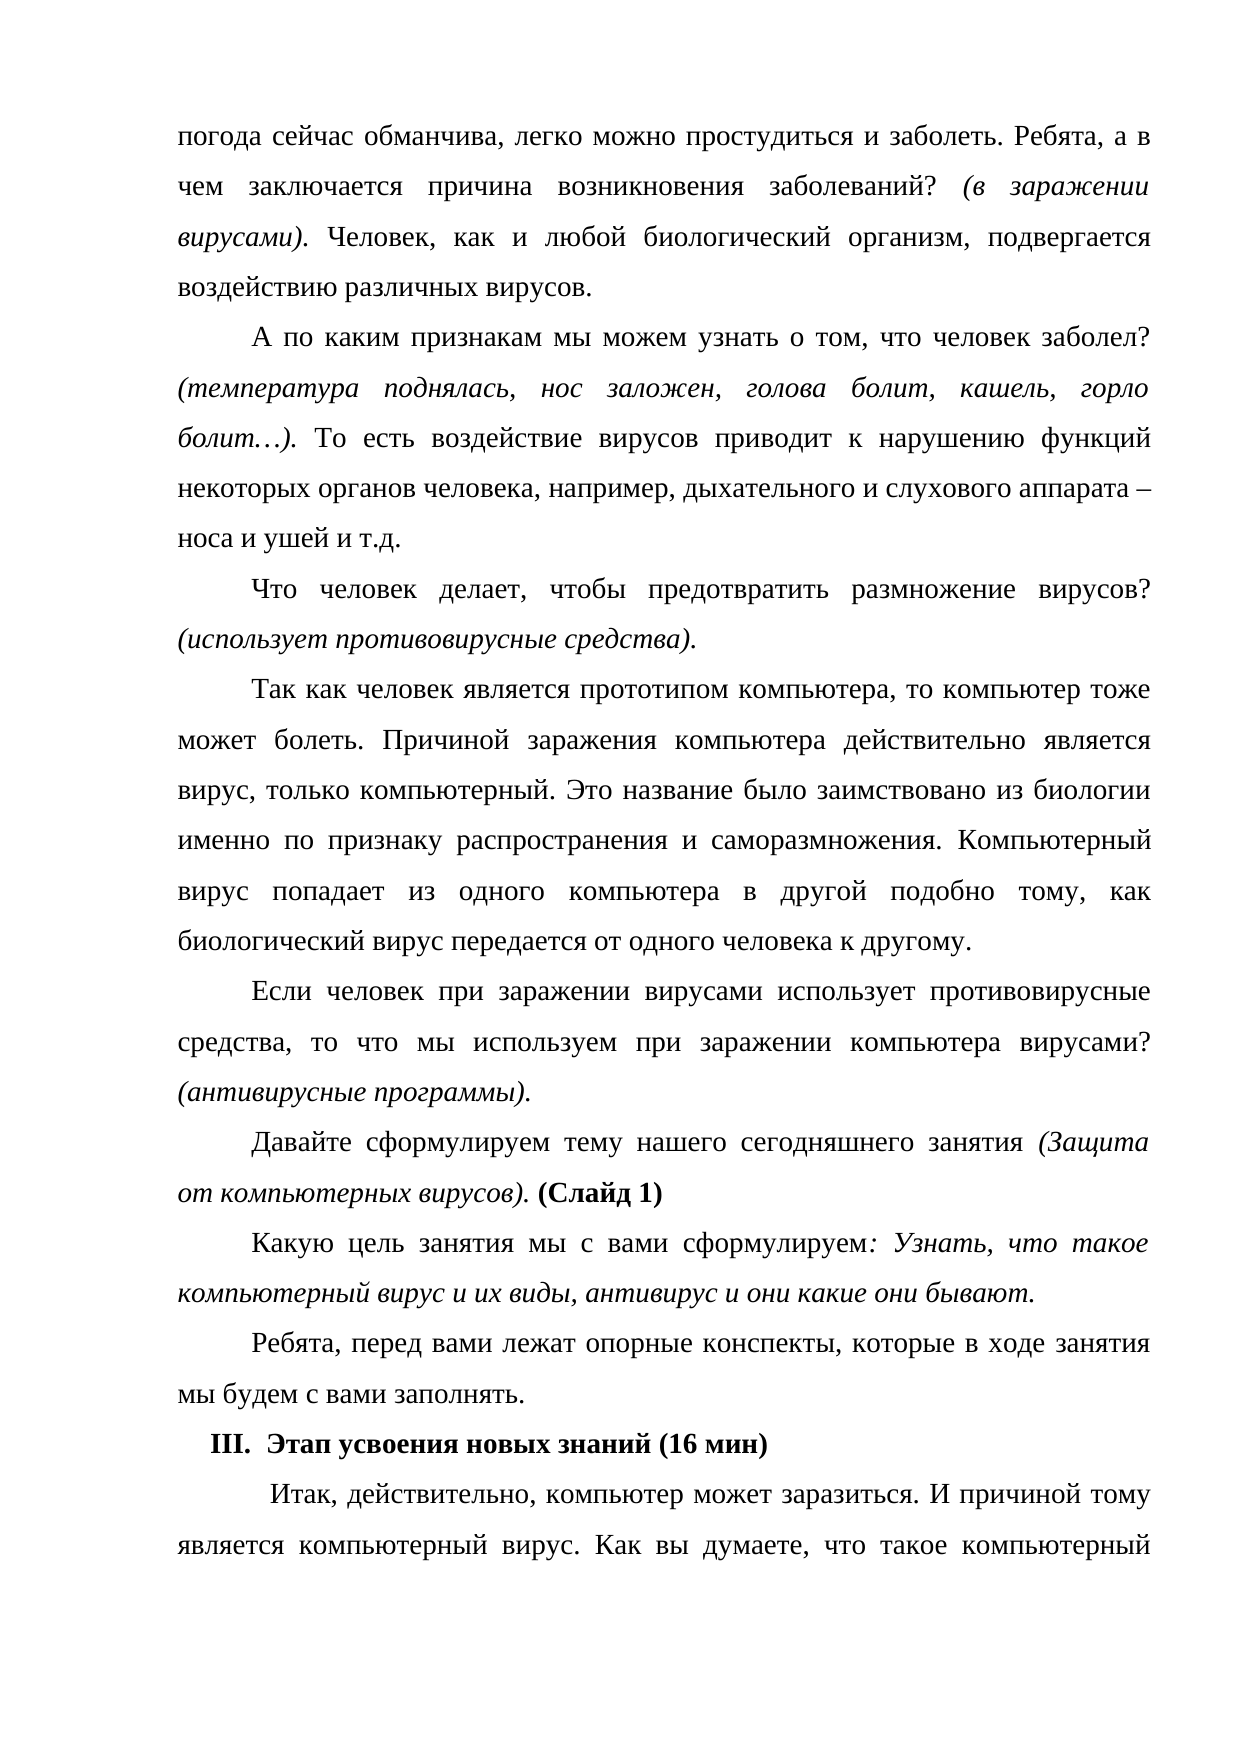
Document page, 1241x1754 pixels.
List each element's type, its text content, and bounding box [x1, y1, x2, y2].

text Какую цель занятия мы с вами сформулируем: Узнать, что такое компьютерный вирус и их виды, антивирус и они какие они бывают. [177, 1225, 1152, 1309]
text Что человек делает, чтобы предотвратить размножение вирусов? (использует противовирусные средства). [177, 571, 1152, 655]
text Ребята, перед вами лежат опорные конспекты, которые в ходе занятия мы будем с вами заполнять. [177, 1326, 1152, 1409]
text Давайте сформулируем тему нашего сегодняшнего занятия (Защита от компьютерных вирусов). (Слайд 1) [177, 1124, 1152, 1208]
text Если человек при заражении вирусами использует противовирусные средства, то что мы используем при заражении компьютера вирусами? (антивирусные программы). [177, 973, 1152, 1108]
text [177, 118, 1152, 303]
list Этап усвоения новых знаний (16 мин) [177, 1426, 1152, 1460]
text А по каким признакам мы можем узнать о том, что человек заболел? (температура поднялась, нос заложен, голова болит, кашель, горло болит…). То есть воздействие вирусов приводит к нарушению функций некоторых органов человека, например, дыхательного и слухового аппарата – носа и ушей и т.д. [177, 319, 1152, 554]
text Так как человек является прототипом компьютера, то компьютер тоже может болеть. Причиной заражения компьютера действительно является вирус, только компьютерный. Это название было заимствовано из биологии именно по признаку распространения и саморазмножения. Компьютерный вирус попадает из одного компьютера в другой подобно тому, как биологический вирус передается от одного человека к другому. [177, 672, 1152, 957]
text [177, 1477, 1152, 1560]
